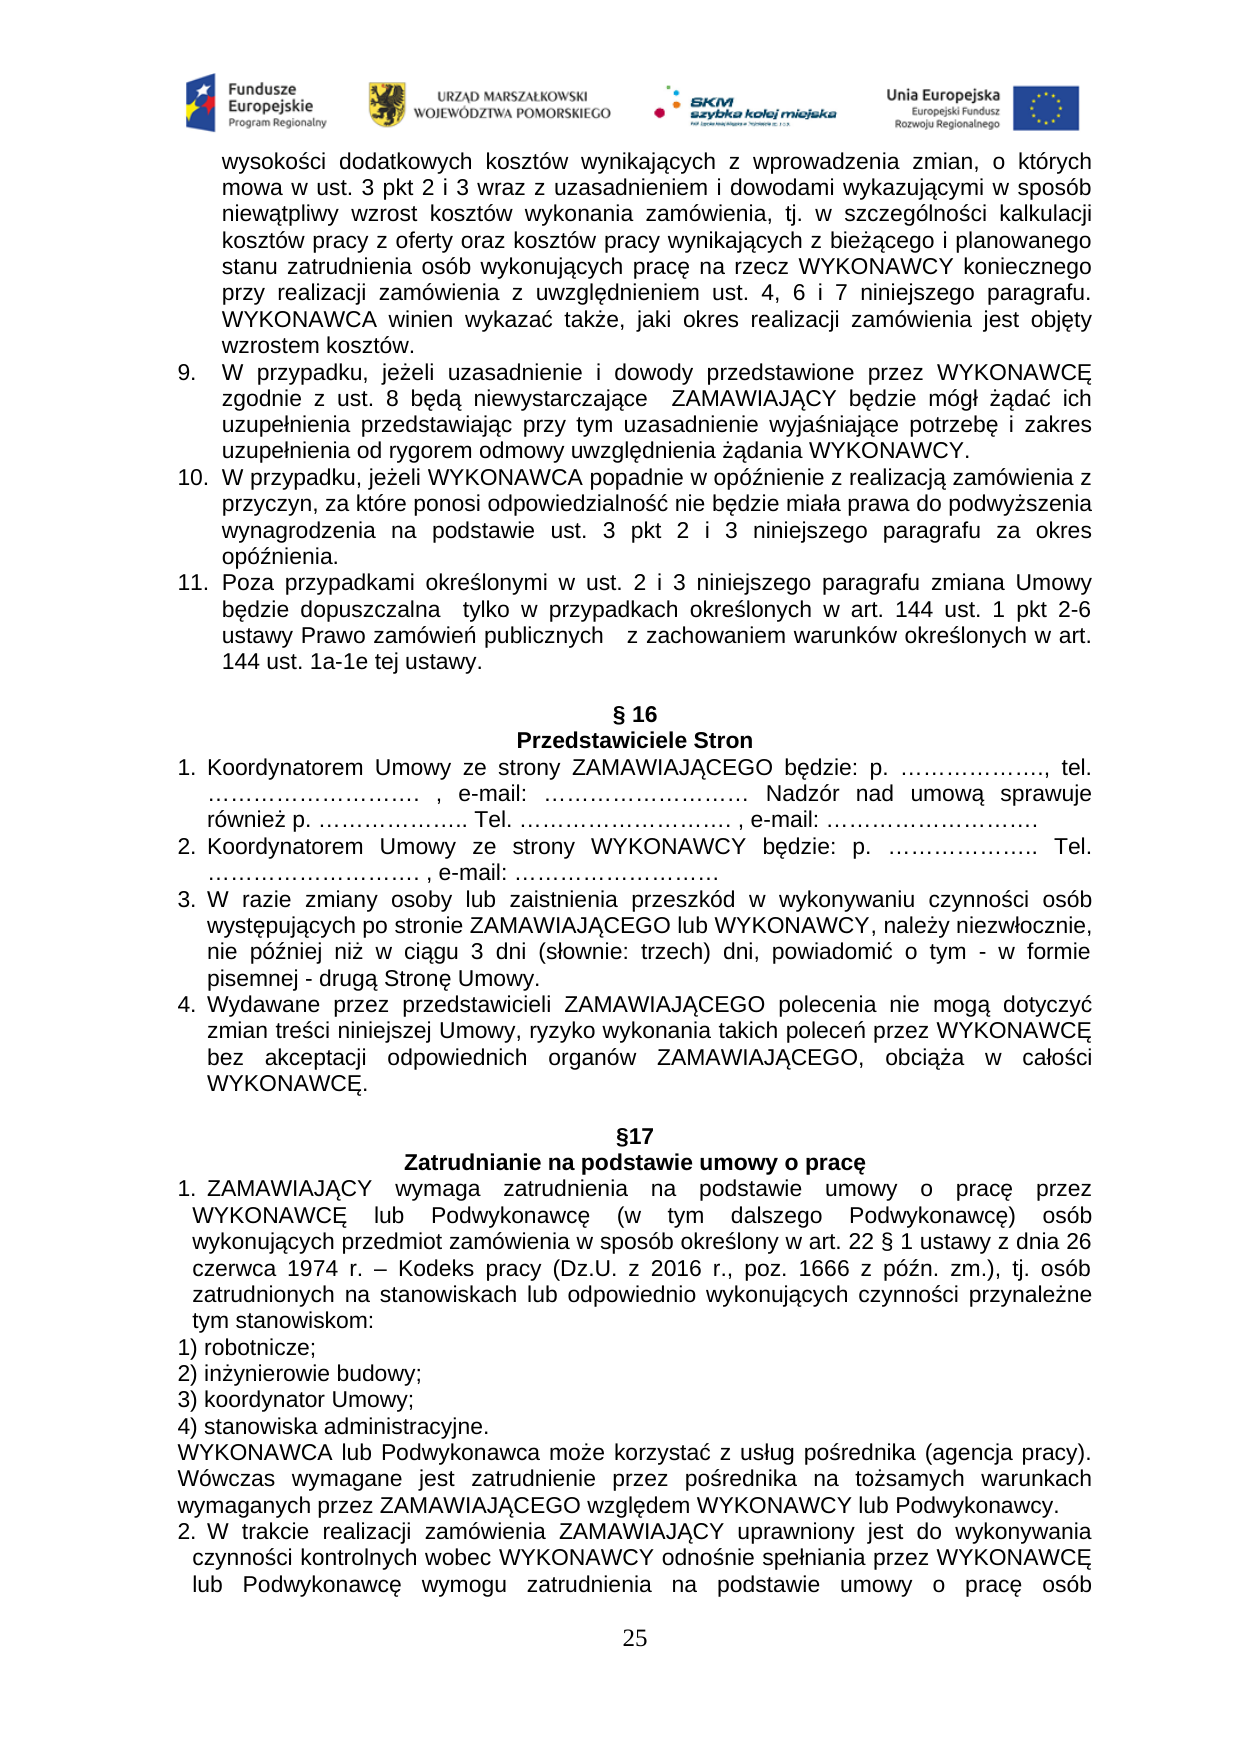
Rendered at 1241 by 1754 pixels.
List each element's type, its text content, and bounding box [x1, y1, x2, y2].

text Przedstawiciele Stron [177, 727, 1093, 754]
list W przypadku, jeżeli uzasadnienie i dowody przedstawione przez WYKONAWCĘ zgodnie z ust. 8 będą niewystarczające ZAMAWIAJĄCY będzie mógł żądać ich uzupełnienia przedstawiając przy tym uzasadnienie wyjaśniające potrzebę i zakres uzupełnienia od rygorem odmowy uwzględnienia żądania WYKONAWCY. [177, 358, 1093, 464]
list Koordynatorem Umowy ze strony WYKONAWCY będzie: p. ……………….. Tel. ………………………. , e-mail: ……………………… [177, 833, 1093, 886]
picture [177, 73, 1093, 146]
list Wydawane przez przedstawicieli ZAMAWIAJĄCEGO polecenia nie mogą dotyczyć zmian treści niniejszej Umowy, ryzyko wykonania takich poleceń przez WYKONAWCĘ bez akceptacji odpowiednich organów ZAMAWIAJĄCEGO, obciąża w całości WYKONAWCĘ. [177, 991, 1093, 1096]
list W przypadku, jeżeli WYKONAWCA popadnie w opóźnienie z realizacją zamówienia z przyczyn, za które ponosi odpowiedzialność nie będzie miała prawa do podwyższenia wynagrodzenia na podstawie ust. 3 pkt 2 i 3 niniejszego paragrafu za okres opóźnienia. [177, 464, 1093, 569]
text WYKONAWCA lub Podwykonawca może korzystać z usług pośrednika (agencja pracy). Wówczas wymagane jest zatrudnienie przez pośrednika na tożsamych warunkach wymaganych przez ZAMAWIAJĄCEGO względem WYKONAWCY lub Podwykonawcy. [177, 1439, 1093, 1518]
text § 16 [177, 701, 1093, 727]
text 4) stanowiska administracyjne. [177, 1413, 1093, 1439]
text 2) inżynierowie budowy; [177, 1360, 1093, 1386]
text Zatrudnianie na podstawie umowy o pracę [177, 1149, 1093, 1175]
text 1) robotnicze; [177, 1333, 1093, 1360]
text §17 [177, 1123, 1093, 1149]
text 3) koordynator Umowy; [177, 1386, 1093, 1413]
list Koordynatorem Umowy ze strony ZAMAWIAJĄCEGO będzie: p. ………………., tel. ………………………. , e-mail: ……………………… Nadzór nad umową sprawuje również p. ……………….. Tel. ………………………. , e-mail: ………………………. [177, 754, 1093, 833]
list ZAMAWIAJĄCY wymaga zatrudnienia na podstawie umowy o pracę przez WYKONAWCĘ lub Podwykonawcę (w tym dalszego Podwykonawcę) osób wykonujących przedmiot zamówienia w sposób określony w art. 22 § 1 ustawy z dnia 26 czerwca 1974 r. – Kodeks pracy (Dz.U. z 2016 r., poz. 1666 z późn. zm.), tj. osób zatrudnionych na stanowiskach lub odpowiednio wykonujących czynności przynależne tym stanowiskom: [177, 1175, 1093, 1333]
list Poza przypadkami określonymi w ust. 2 i 3 niniejszego paragrafu zmiana Umowy będzie dopuszczalna tylko w przypadkach określonych w art. 144 ust. 1 pkt 2-6 ustawy Prawo zamówień publicznych z zachowaniem warunków określonych w art. 144 ust. 1a-1e tej ustawy. [177, 569, 1093, 675]
list W razie zmiany osoby lub zaistnienia przeszkód w wykonywaniu czynności osób występujących po stronie ZAMAWIAJĄCEGO lub WYKONAWCY, należy niezwłocznie, nie później niż w ciągu 3 dni (słownie: trzech) dni, powiadomić o tym - w formie pisemnej - drugą Stronę Umowy. [177, 886, 1093, 991]
